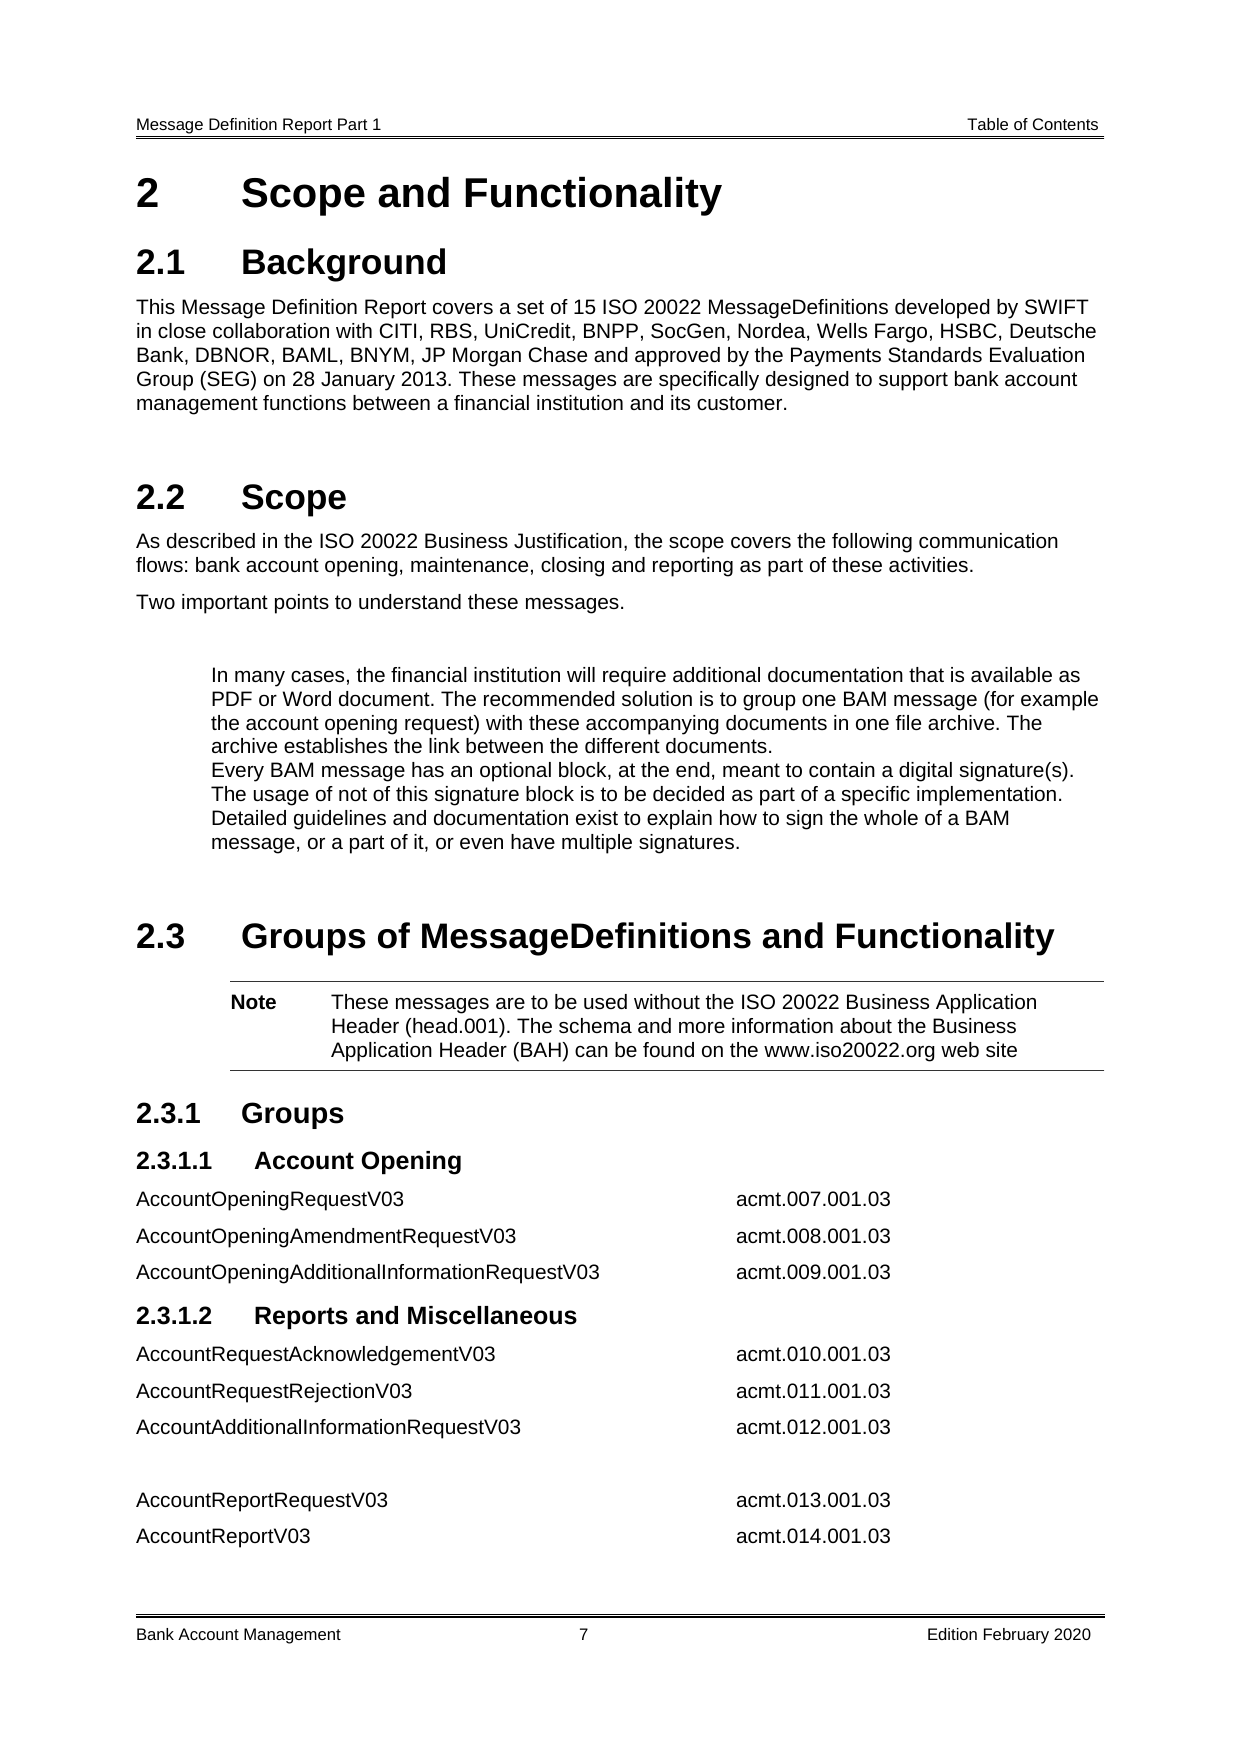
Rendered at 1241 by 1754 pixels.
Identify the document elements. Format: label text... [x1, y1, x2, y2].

list Every BAM message has an optional block, at the end, meant to contain a digital signature(s). The usage of not of this signature block is to be decided as part of a specific implementation. Detailed guidelines and documentation exist to explain how to sign the whole of a BAM message, or a part of it, or even have multiple signatures. [211, 758, 1104, 854]
text These messages are to be used without the ISO 20022 Business Application Header (head.001). The schema and more information about the Business Application Header (BAH) can be found on the www.iso20022.org web site [230, 982, 1104, 1070]
list In many cases, the financial institution will require additional documentation that is available as PDF or Word document. The recommended solution is to group one BAM message (for example the account opening request) with these accompanying documents in one file archive. The archive establishes the link between the different documents. [211, 662, 1104, 758]
subtitle Groups [136, 1096, 1104, 1129]
text AccountReportRequestV03 acmt.013.001.03 [136, 1488, 1104, 1512]
text AccountOpeningAmendmentRequestV03 acmt.008.001.03 [136, 1224, 1104, 1248]
text Two important points to understand these messages. [136, 589, 1104, 613]
text AccountReportV03 acmt.014.001.03 [136, 1524, 1104, 1548]
subtitle Reports and Miscellaneous [136, 1301, 1104, 1329]
text AccountRequestRejectionV03 acmt.011.001.03 [136, 1378, 1104, 1402]
text AccountAdditionalInformationRequestV03 acmt.012.001.03 [136, 1415, 1104, 1439]
subtitle Scope [136, 476, 1104, 517]
subtitle Scope and Functionality [136, 168, 1104, 216]
subtitle Account Opening [136, 1146, 1104, 1175]
text AccountOpeningRequestV03 acmt.007.001.03 [136, 1187, 1104, 1211]
text As described in the ISO 20022 Business Justification, the scope covers the following communication flows: bank account opening, maintenance, closing and reporting as part of these activities. [136, 529, 1104, 577]
text AccountOpeningAdditionalInformationRequestV03 acmt.009.001.03 [136, 1260, 1104, 1284]
text This Message Definition Report covers a set of 15 ISO 20022 MessageDefinitions developed by SWIFT in close collaboration with CITI, RBS, UniCredit, BNPP, SocGen, Nordea, Wells Fargo, HSBC, Deutsche Bank, DBNOR, BAML, BNYM, JP Morgan Chase and approved by the Payments Standards Evaluation Group (SEG) on 28 January 2013. These messages are specifically designed to support bank account management functions between a financial institution and its customer. [136, 294, 1104, 414]
subtitle Background [136, 241, 1104, 282]
text AccountRequestAcknowledgementV03 acmt.010.001.03 [136, 1342, 1104, 1366]
subtitle Groups of MessageDefinitions and Functionality [136, 916, 1104, 956]
